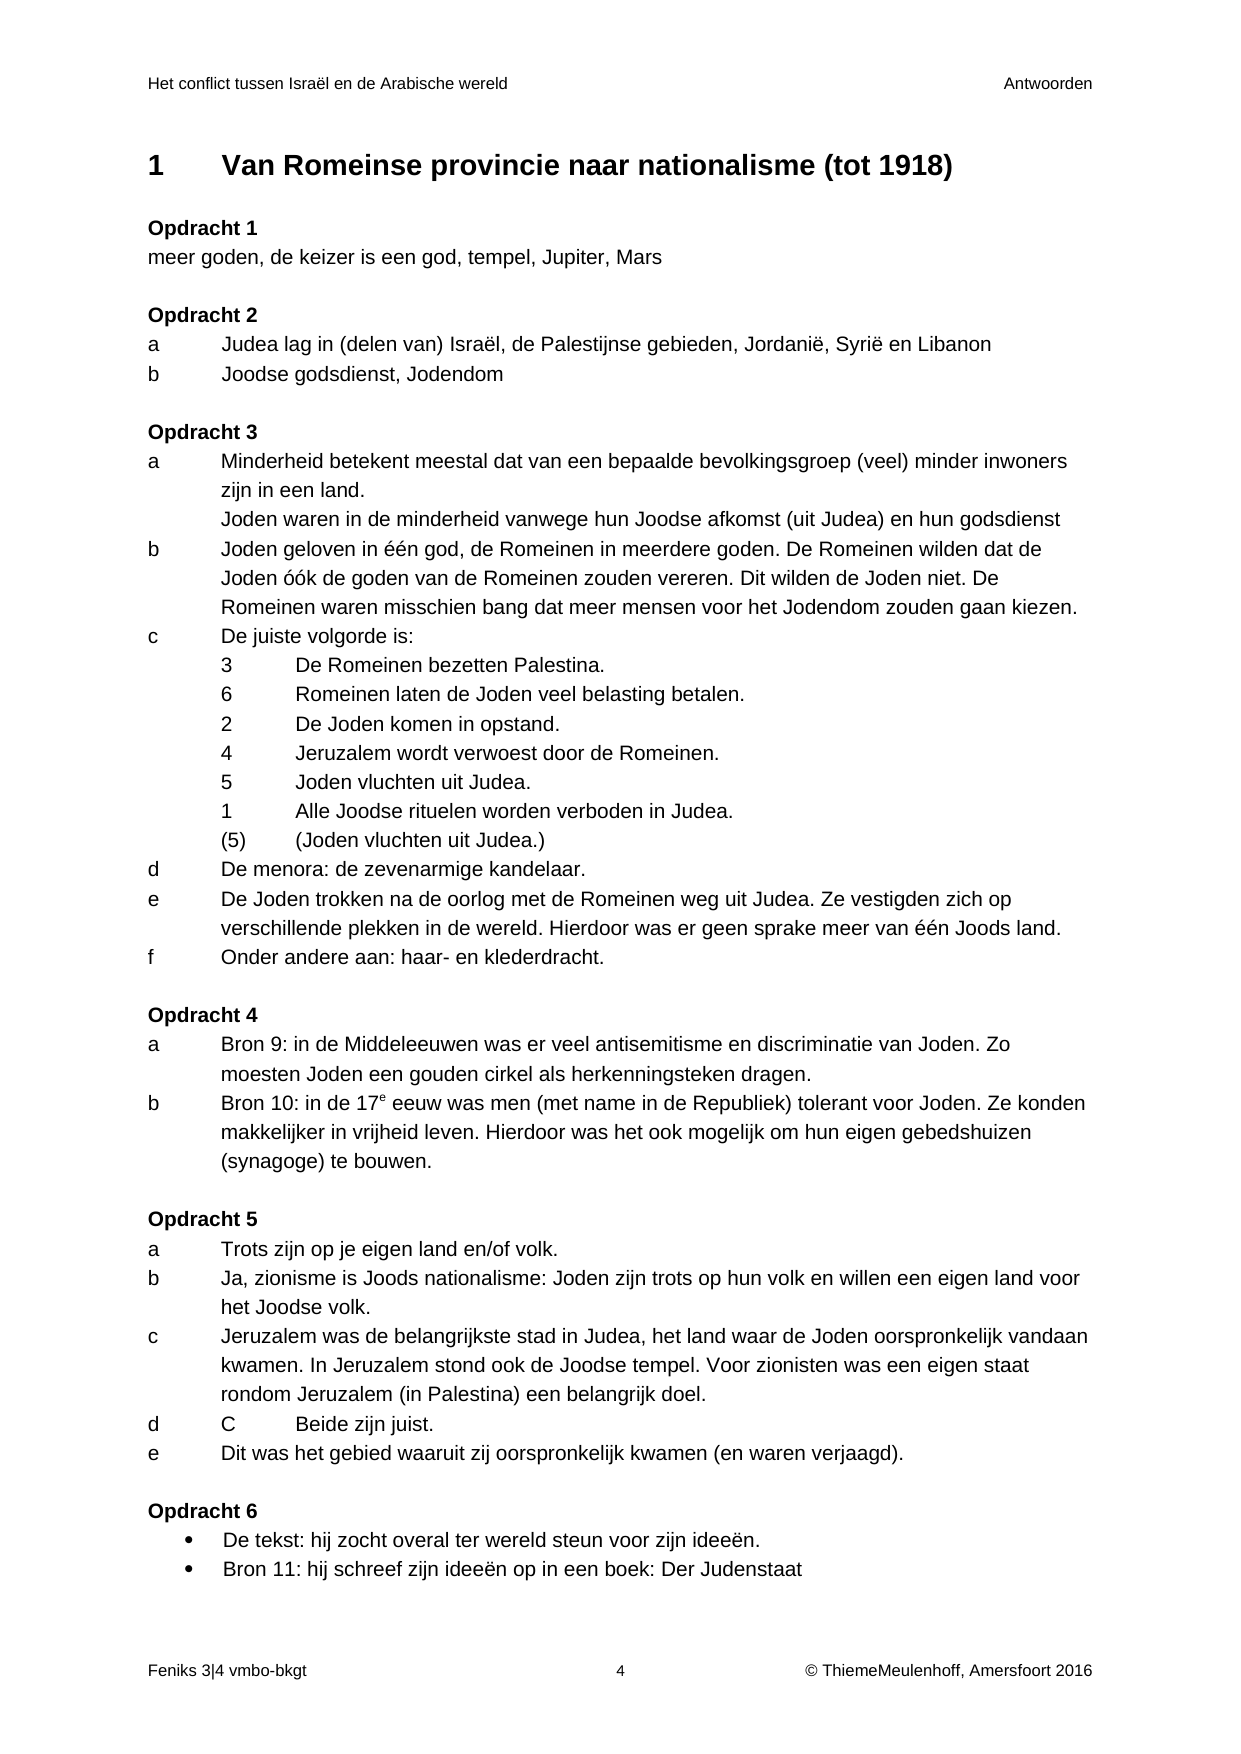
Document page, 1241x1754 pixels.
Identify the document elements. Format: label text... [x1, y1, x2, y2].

text Opdracht 1 [148, 210, 1093, 239]
text 4 Jeruzalem wordt verwoest door de Romeinen. [221, 735, 1093, 764]
text c De juiste volgorde is: [148, 619, 1093, 648]
text (5) (Joden vluchten uit Judea.) [221, 823, 1093, 852]
text e Dit was het gebied waaruit zij oorspronkelijk kwamen (en waren verjaagd). [148, 1435, 1093, 1464]
text e De Joden trokken na de oorlog met de Romeinen weg uit Judea. Ze vestigden zich op verschillende plekken in de wereld. Hierdoor was er geen sprake meer van één Joods land. [148, 881, 1093, 939]
text c Jeruzalem was de belangrijkste stad in Judea, het land waar de Joden oorspronkelijk vandaan kwamen. In Jeruzalem stond ook de Joodse tempel. Voor zionisten was een eigen staat rondom Jeruzalem (in Palestina) een belangrijk doel. [148, 1319, 1093, 1406]
text Opdracht 2 [148, 298, 1093, 327]
text Opdracht 3 [148, 414, 1093, 444]
text b Bron 10: in de 17e eeuw was men (met name in de Republiek) tolerant voor Joden. Ze konden makkelijker in vrijheid leven. Hierdoor was het ook mogelijk om hun eigen gebedshuizen (synagoge) te bouwen. [148, 1085, 1093, 1173]
text a Judea lag in (delen van) Israël, de Palestijnse gebieden, Jordanië, Syrië en Libanon [148, 327, 1093, 356]
text 1 Van Romeinse provincie naar nationalisme (tot 1918) [148, 148, 1093, 181]
text 2 De Joden komen in opstand. [221, 706, 1093, 735]
text a Bron 9: in de Middeleeuwen was er veel antisemitisme en discriminatie van Joden. Zo moesten Joden een gouden cirkel als herkenningsteken dragen. [148, 1027, 1093, 1085]
text f Onder andere aan: haar- en klederdracht. [148, 939, 1093, 969]
text a Trots zijn op je eigen land en/of volk. [148, 1231, 1093, 1260]
text Joden waren in de minderheid vanwege hun Joodse afkomst (uit Judea) en hun godsdienst [221, 502, 1093, 531]
text Opdracht 4 [148, 998, 1093, 1027]
text 1 Alle Joodse rituelen worden verboden in Judea. [221, 794, 1093, 823]
text b Joodse godsdienst, Jodendom [148, 356, 1093, 385]
text 6 Romeinen laten de Joden veel belasting betalen. [221, 677, 1093, 706]
text b Ja, zionisme is Joods nationalisme: Joden zijn trots op hun volk en willen een eigen land voor het Joodse volk. [148, 1260, 1093, 1319]
text d De menora: de zevenarmige kandelaar. [148, 852, 1093, 881]
list De tekst: hij zocht overal ter wereld steun voor zijn ideeën. [185, 1523, 1093, 1552]
text 5 Joden vluchten uit Judea. [221, 764, 1093, 794]
text 3 De Romeinen bezetten Palestina. [221, 648, 1093, 677]
text b Joden geloven in één god, de Romeinen in meerdere goden. De Romeinen wilden dat de Joden óók de goden van de Romeinen zouden vereren. Dit wilden de Joden niet. De Romeinen waren misschien bang dat meer mensen voor het Jodendom zouden gaan kiezen. [148, 531, 1093, 619]
text Opdracht 5 [148, 1202, 1093, 1231]
text Opdracht 6 [148, 1494, 1093, 1523]
text d C Beide zijn juist. [148, 1406, 1093, 1435]
text a Minderheid betekent meestal dat van een bepaalde bevolkingsgroep (veel) minder inwoners zijn in een land. [148, 444, 1093, 502]
list Bron 11: hij schreef zijn ideeën op in een boek: Der Judenstaat [185, 1552, 1093, 1581]
text meer goden, de keizer is een god, tempel, Jupiter, Mars [148, 239, 1093, 269]
